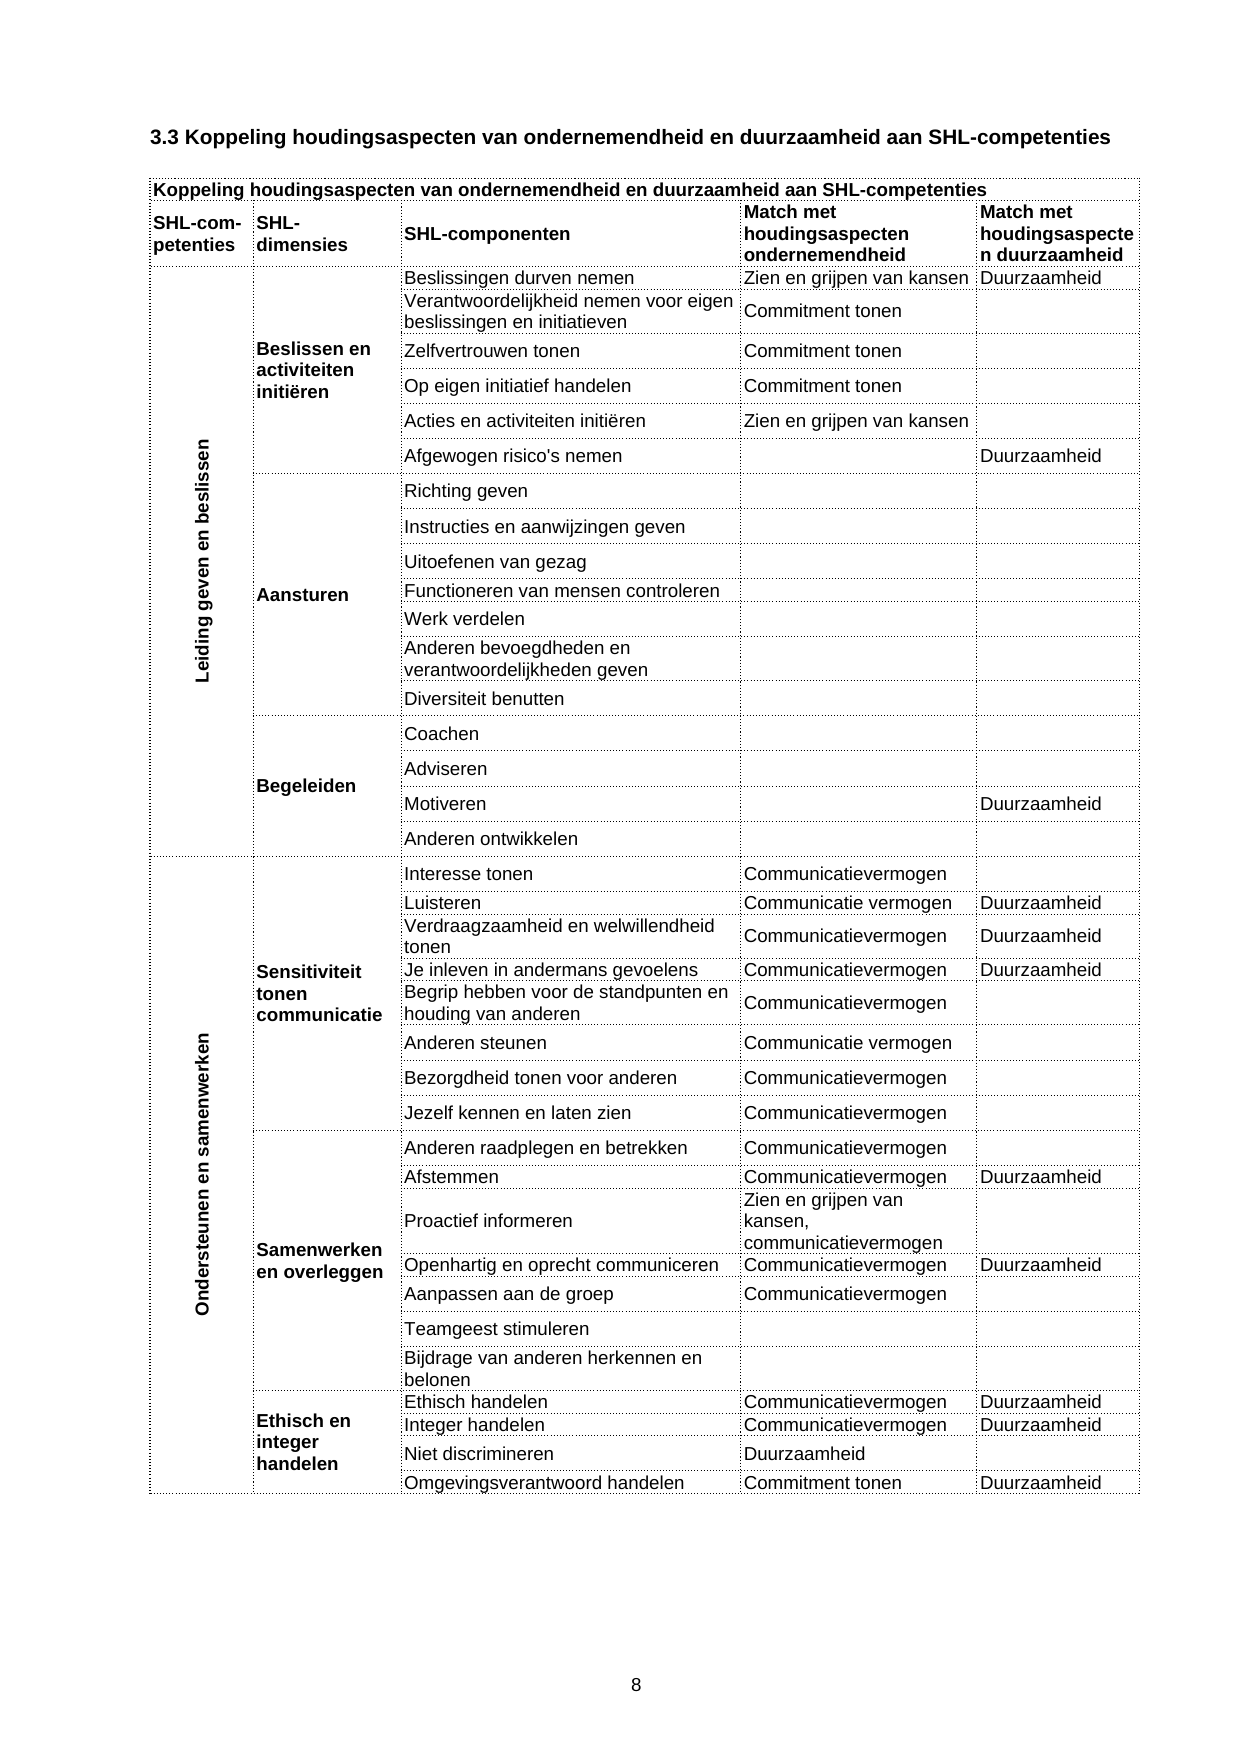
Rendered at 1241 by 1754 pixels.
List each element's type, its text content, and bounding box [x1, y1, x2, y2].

table_cell Anderen ontwikkelen [401, 821, 741, 856]
table_cell Proactief informeren [401, 1188, 741, 1253]
table_cell Coachen [401, 715, 741, 750]
table_cell Jezelf kennen en laten zien [401, 1095, 741, 1130]
table_cell [741, 578, 977, 601]
table_cell Communicatievermogen [741, 1413, 977, 1435]
table_cell Duurzaamheid [977, 1253, 1139, 1276]
table_cell [977, 368, 1139, 403]
table_cell [977, 333, 1139, 368]
table_cell Bezorgdheid tonen voor anderen [401, 1060, 741, 1094]
table_cell [977, 403, 1139, 438]
table_cell Commitment tonen [741, 368, 977, 403]
table_cell Communicatievermogen [741, 856, 977, 891]
table_cell Afgewogen risico's nemen [401, 438, 741, 473]
table_cell Communicatievermogen [741, 1390, 977, 1413]
table_cell Niet discrimineren [401, 1435, 741, 1470]
table_cell [977, 601, 1139, 636]
table_cell Je inleven in andermans gevoelens [401, 958, 741, 980]
table_cell Communicatievermogen [741, 1165, 977, 1187]
table_cell SHL- dimensies [253, 200, 401, 266]
table_cell Anderen raadplegen en betrekken [401, 1130, 741, 1165]
table_cell [977, 715, 1139, 750]
table_cell [741, 1311, 977, 1346]
table_cell Communicatievermogen [741, 1095, 977, 1130]
table_cell [977, 1276, 1139, 1311]
table_cell SHL-componenten [401, 200, 741, 266]
table_cell Sensitiviteit tonen communicatie [253, 856, 401, 1130]
table_cell Duurzaamheid [977, 1390, 1139, 1413]
table_cell [741, 438, 977, 473]
table_cell Begrip hebben voor de standpunten en houding van anderen [401, 980, 741, 1024]
table_cell [977, 636, 1139, 680]
table_cell Acties en activiteiten initiëren [401, 403, 741, 438]
table_cell Instructies en aanwijzingen geven [401, 508, 741, 543]
table_cell Duurzaamheid [977, 891, 1139, 913]
table_cell Afstemmen [401, 1165, 741, 1187]
table_cell Anderen bevoegdheden en verantwoordelijkheden geven [401, 636, 741, 680]
table_cell Communicatievermogen [741, 958, 977, 980]
table_cell Zien en grijpen van kansen [741, 266, 977, 288]
table_cell Ondersteunen en samenwerken [150, 856, 253, 1493]
table_cell [977, 473, 1139, 508]
table_cell [741, 636, 977, 680]
table_cell Functioneren van mensen controleren [401, 578, 741, 601]
table_cell Integer handelen [401, 1413, 741, 1435]
table_cell Duurzaamheid [977, 1470, 1139, 1493]
table_cell [741, 1346, 977, 1390]
table_cell [741, 786, 977, 821]
table_cell Match met houdingsaspecten duurzaamheid [977, 200, 1139, 266]
table_cell [977, 578, 1139, 601]
table_cell Aansturen [253, 473, 401, 715]
table_cell Match met houdingsaspecten ondernemendheid [741, 200, 977, 266]
table_cell [741, 508, 977, 543]
table_cell Duurzaamheid [977, 1165, 1139, 1187]
table_cell Luisteren [401, 891, 741, 913]
table_cell [741, 543, 977, 578]
table_cell Commitment tonen [741, 333, 977, 368]
table_cell Verantwoordelijkheid nemen voor eigen beslissingen en initiatieven [401, 289, 741, 333]
table_cell Ethisch handelen [401, 1390, 741, 1413]
table_cell Beslissen en activiteiten initiëren [253, 266, 401, 473]
table_cell Omgevingsverantwoord handelen [401, 1470, 741, 1493]
table_cell Verdraagzaamheid en welwillendheid tonen [401, 914, 741, 958]
table_cell [977, 821, 1139, 856]
table_cell Duurzaamheid [741, 1435, 977, 1470]
table_cell [977, 980, 1139, 1024]
table_cell [741, 601, 977, 636]
table_cell Zien en grijpen van kansen, communicatievermogen [741, 1188, 977, 1253]
table_cell Openhartig en oprecht communiceren [401, 1253, 741, 1276]
table_cell Interesse tonen [401, 856, 741, 891]
table_cell Communicatievermogen [741, 1130, 977, 1165]
table_cell Richting geven [401, 473, 741, 508]
table_cell Zelfvertrouwen tonen [401, 333, 741, 368]
table_cell Commitment tonen [741, 289, 977, 333]
table_cell [741, 750, 977, 786]
table_cell [977, 1024, 1139, 1059]
table_cell [977, 1130, 1139, 1165]
table_cell [977, 543, 1139, 578]
table_cell [977, 1095, 1139, 1130]
table_cell Motiveren [401, 786, 741, 821]
table_cell Anderen steunen [401, 1024, 741, 1059]
table_cell Teamgeest stimuleren [401, 1311, 741, 1346]
table_cell [977, 289, 1139, 333]
table_cell [741, 473, 977, 508]
table_cell Communicatievermogen [741, 980, 977, 1024]
table_cell [741, 821, 977, 856]
table_header Koppeling houdingsaspecten van ondernemendheid en duurzaamheid aan SHL-competenties [150, 178, 1139, 200]
table_cell [977, 856, 1139, 891]
table_cell Duurzaamheid [977, 914, 1139, 958]
table_cell [741, 715, 977, 750]
table_cell Communicatie vermogen [741, 1024, 977, 1059]
table_cell Communicatievermogen [741, 914, 977, 958]
table_cell [977, 1060, 1139, 1094]
table_cell SHL-com-petenties [150, 200, 253, 266]
table_cell Communicatievermogen [741, 1060, 977, 1094]
table_cell Leiding geven en beslissen [150, 266, 253, 856]
table_cell [977, 508, 1139, 543]
table_cell Duurzaamheid [977, 958, 1139, 980]
table_cell [741, 680, 977, 715]
table_cell [977, 1188, 1139, 1253]
table_cell Ethisch en integer handelen [253, 1390, 401, 1493]
table_cell Aanpassen aan de groep [401, 1276, 741, 1311]
table_cell Communicatievermogen [741, 1276, 977, 1311]
table_cell Op eigen initiatief handelen [401, 368, 741, 403]
table_cell Duurzaamheid [977, 266, 1139, 288]
table_cell [977, 680, 1139, 715]
table_cell Uitoefenen van gezag [401, 543, 741, 578]
table_cell Duurzaamheid [977, 786, 1139, 821]
table_cell Duurzaamheid [977, 438, 1139, 473]
text 3.3 Koppeling houdingsaspecten van ondernemendheid en duurzaamheid aan SHL-competenties [150, 124, 1122, 148]
table_cell [977, 1311, 1139, 1346]
table_cell Commitment tonen [741, 1470, 977, 1493]
table_cell [977, 1346, 1139, 1390]
table_cell Zien en grijpen van kansen [741, 403, 977, 438]
table_cell Begeleiden [253, 715, 401, 856]
table_cell [977, 1435, 1139, 1470]
table_cell Diversiteit benutten [401, 680, 741, 715]
table_cell Werk verdelen [401, 601, 741, 636]
table_cell [977, 750, 1139, 786]
table_cell Adviseren [401, 750, 741, 786]
table_cell Samenwerken en overleggen [253, 1130, 401, 1390]
table_cell Bijdrage van anderen herkennen en belonen [401, 1346, 741, 1390]
table_cell Duurzaamheid [977, 1413, 1139, 1435]
table_cell Communicatievermogen [741, 1253, 977, 1276]
table_cell Beslissingen durven nemen [401, 266, 741, 288]
table_cell Communicatie vermogen [741, 891, 977, 913]
